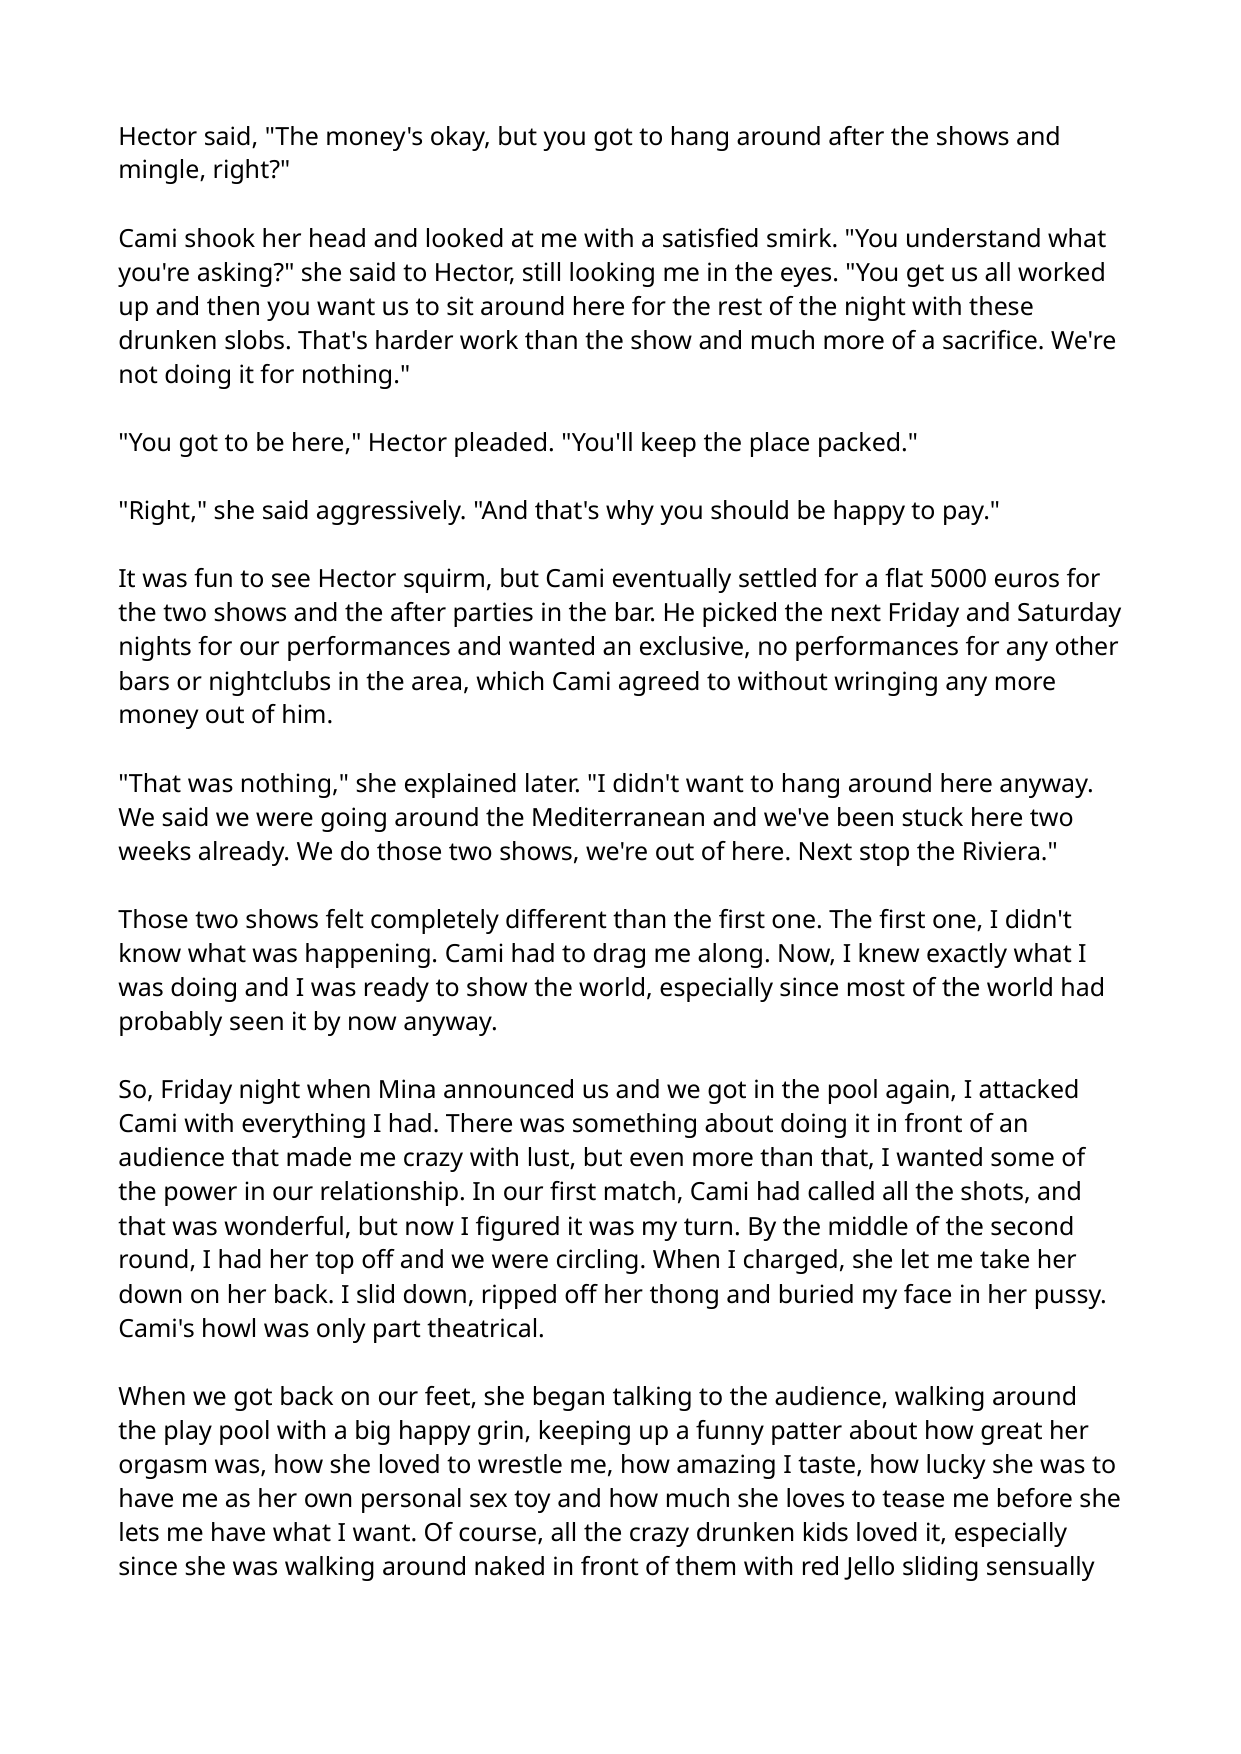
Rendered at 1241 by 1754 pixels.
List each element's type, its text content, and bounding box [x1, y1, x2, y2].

text So, Friday night when Mina announced us and we got in the pool again, I attacked Cami with everything I had. There was something about doing it in front of an audience that made me crazy with lust, but even more than that, I wanted some of the power in our relationship. In our first match, Cami had called all the shots, and that was wonderful, but now I figured it was my turn. By the middle of the second round, I had her top off and we were circling. When I charged, she let me take her down on her back. I slid down, ripped off her thong and buried my face in her pussy. Cami's howl was only part theatrical. [118, 1072, 1122, 1344]
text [118, 1378, 1122, 1583]
text Hector said, "The money's okay, but you got to hang around after the shows and mingle, right?" [118, 118, 1122, 186]
text "That was nothing," she explained later. "I didn't want to hang around here anyway. We said we were going around the Mediterranean and we've been stuck here two weeks already. We do those two shows, we're out of here. Next stop the Riviera." [118, 765, 1122, 867]
text Cami shook her head and looked at me with a satisfied smirk. "You understand what you're asking?" she said to Hector, still looking me in the eyes. "You get us all worked up and then you want us to sit around here for the rest of the night with these drunken slobs. That's harder work than the show and much more of a sacrifice. We're not doing it for nothing." [118, 220, 1122, 391]
text It was fun to see Hector squirm, but Cami eventually settled for a flat 5000 euros for the two shows and the after parties in the bar. He picked the next Friday and Saturday nights for our performances and wanted an exclusive, no performances for any other bars or nightclubs in the area, which Cami agreed to without wringing any more money out of him. [118, 561, 1122, 731]
text "Right," she said aggressively. "And that's why you should be happy to pay." [118, 493, 1122, 527]
text "You got to be here," Hector pleaded. "You'll keep the place packed." [118, 425, 1122, 459]
text Those two shows felt completely different than the first one. The first one, I didn't know what was happening. Cami had to drag me along. Now, I knew exactly what I was doing and I was ready to show the world, especially since most of the world had probably seen it by now anyway. [118, 902, 1122, 1038]
